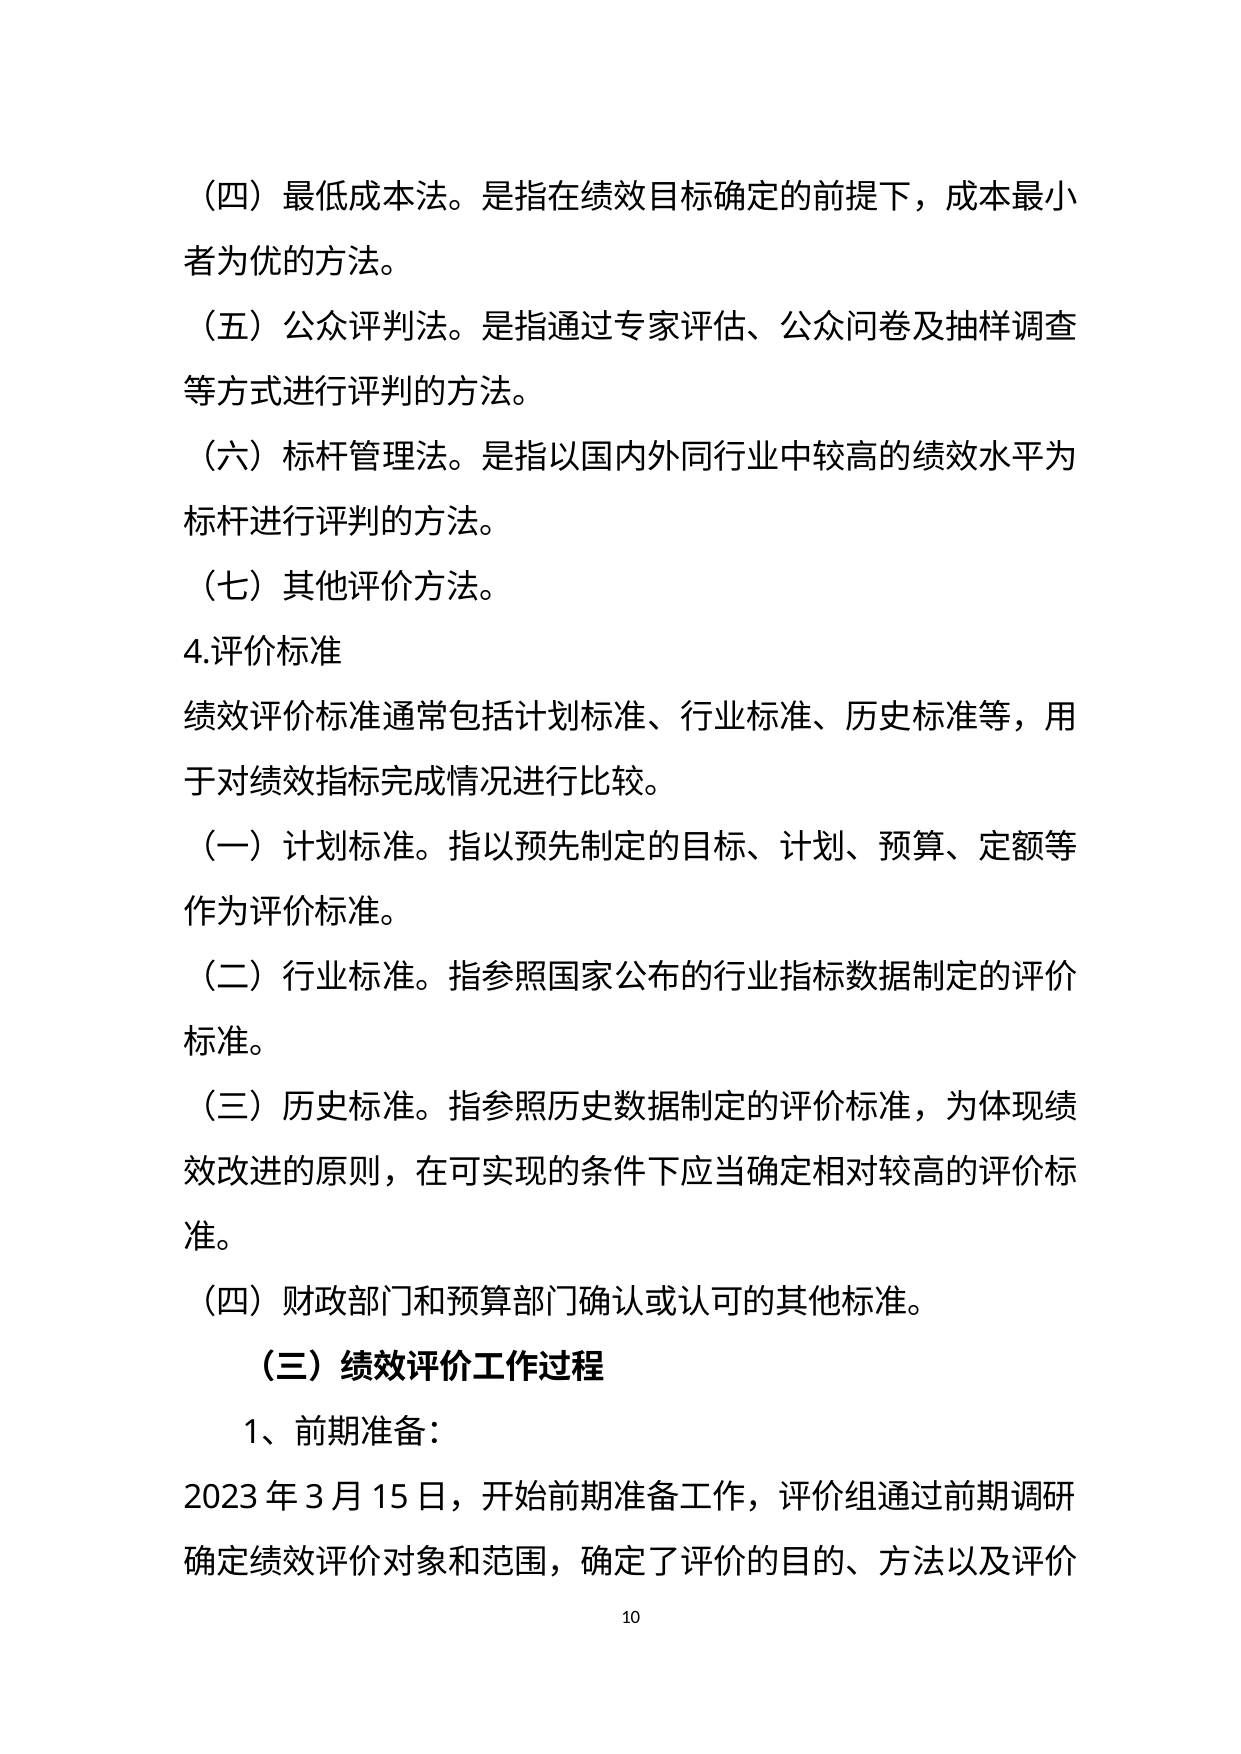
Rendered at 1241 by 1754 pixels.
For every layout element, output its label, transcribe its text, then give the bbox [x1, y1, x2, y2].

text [183, 1397, 1078, 1592]
text （三）绩效评价工作过程 [183, 1332, 1078, 1397]
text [183, 162, 1078, 1332]
